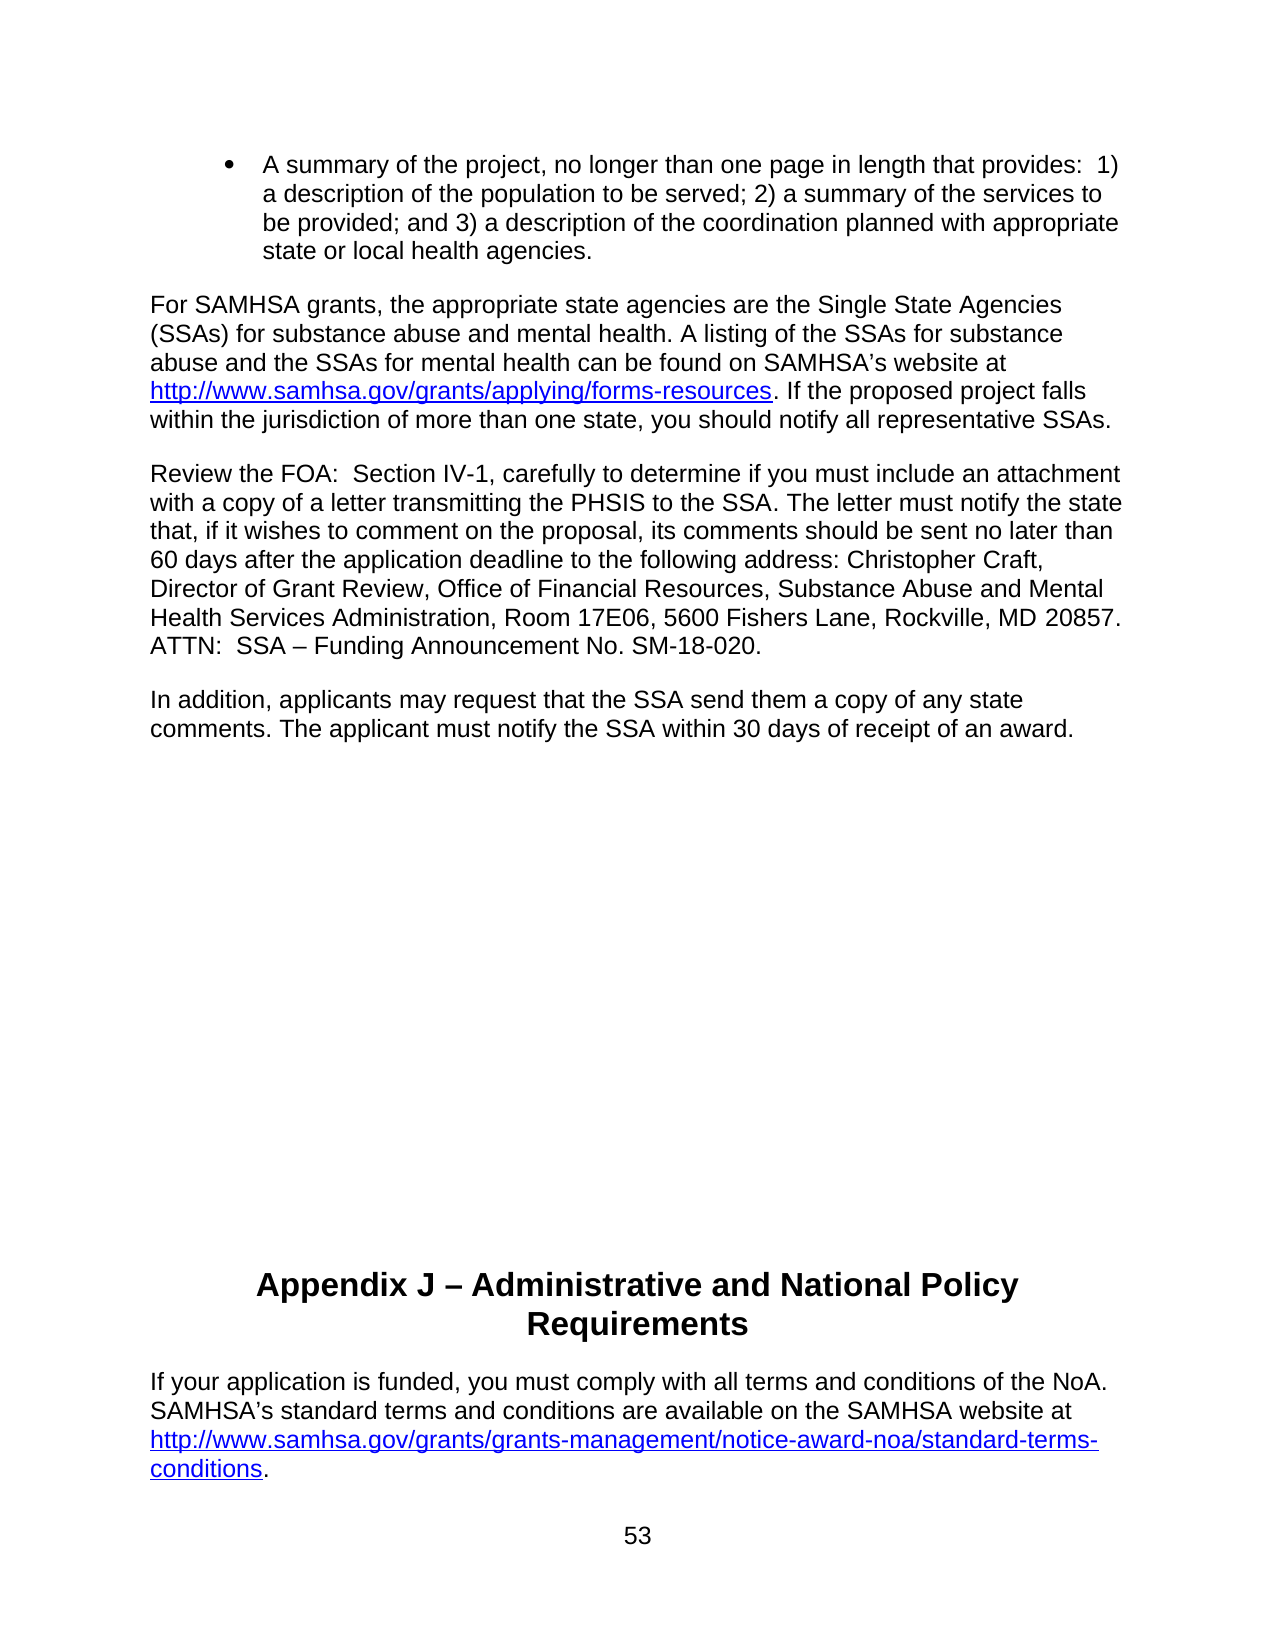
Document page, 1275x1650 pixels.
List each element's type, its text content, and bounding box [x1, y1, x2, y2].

text If your application is funded, you must comply with all terms and conditions of the NoA. SAMHSA’s standard terms and conditions are available on the SAMHSA website at http://www.samhsa.gov/grants/grants-management/notice-award-noa/standard-terms-conditions. [150, 1367, 1125, 1482]
list A summary of the project, no longer than one page in length that provides: 1) a description of the population to be served; 2) a summary of the services to be provided; and 3) a description of the coordination planned with appropriate state or local health agencies. [225, 150, 1125, 265]
text Review the FOA: Section IV-1, carefully to determine if you must include an attachment with a copy of a letter transmitting the PHSIS to the SSA. The letter must notify the state that, if it wishes to comment on the proposal, its comments should be sent no later than 60 days after the application deadline to the following address: Christopher Craft, Director of Grant Review, Office of Financial Resources, Substance Abuse and Mental Health Services Administration, Room 17E06, 5600 Fishers Lane, Rockville, MD 20857. ATTN: SSA – Funding Announcement No. SM-18-020. [150, 459, 1125, 660]
subtitle Appendix J – Administrative and National Policy Requirements [150, 1265, 1125, 1342]
text For SAMHSA grants, the appropriate state agencies are the Single State Agencies (SSAs) for substance abuse and mental health. A listing of the SSAs for substance abuse and the SSAs for mental health can be found on SAMHSA’s website at http://www.samhsa.gov/grants/applying/forms-resources. If the proposed project falls within the jurisdiction of more than one state, you should notify all representative SSAs. [150, 290, 1125, 434]
text In addition, applicants may request that the SSA send them a copy of any state comments. The applicant must notify the SSA within 30 days of receipt of an award. [150, 685, 1125, 743]
